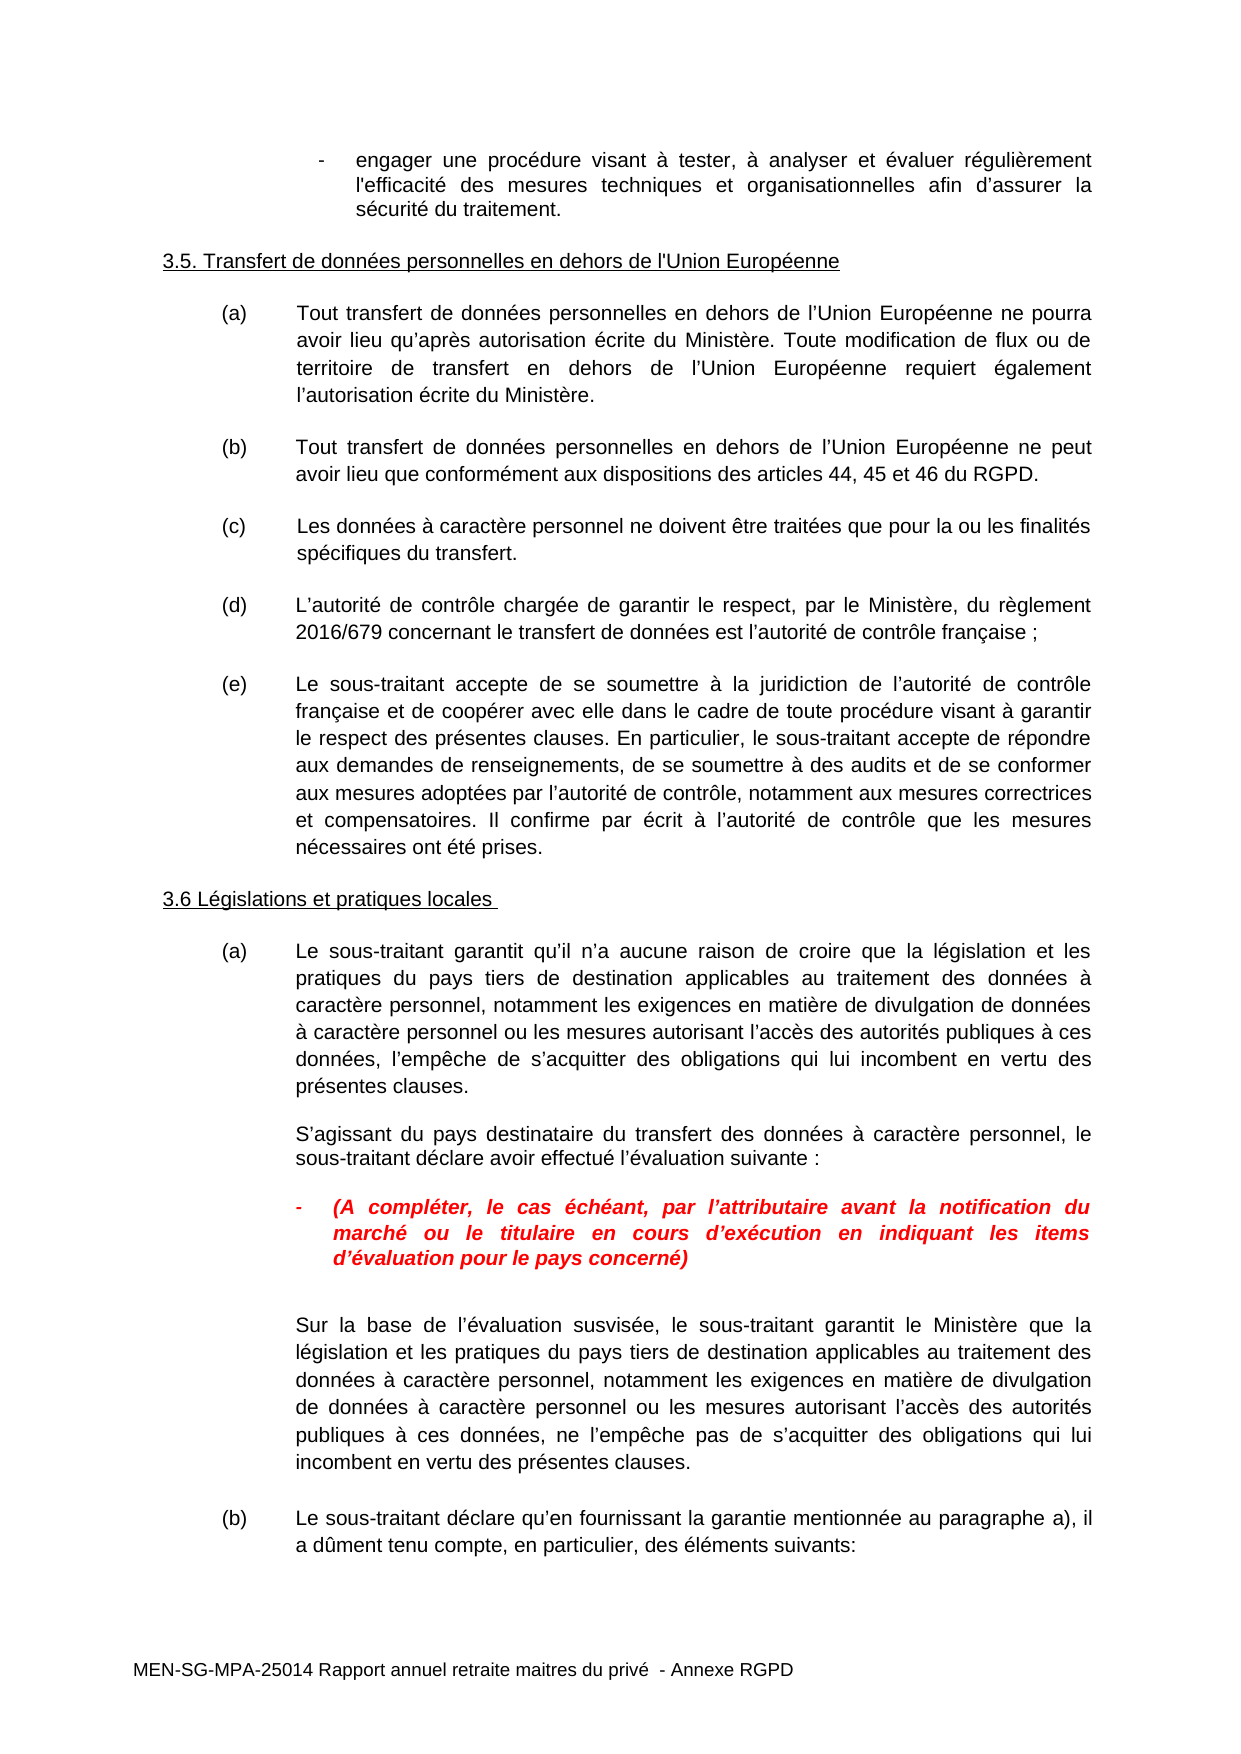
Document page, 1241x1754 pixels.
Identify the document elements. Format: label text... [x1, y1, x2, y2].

text (b) Le sous-traitant déclare qu’en fournissant la garantie mentionnée au paragraphe a), il a dûment tenu compte, en particulier, des éléments suivants: [222, 1502, 1093, 1557]
list (b) Tout transfert de données personnelles en dehors de l’Union Européenne ne peut avoir lieu que conformément aux dispositions des articles 44, 45 et 46 du RGPD. [222, 431, 1093, 486]
text (a) Le sous-traitant garantit qu’il n’a aucune raison de croire que la législation et les pratiques du pays tiers de destination applicables au traitement des données à caractère personnel, notamment les exigences en matière de divulgation de données à caractère personnel ou les mesures autorisant l’accès des autorités publiques à ces données, l’empêche de s’acquitter des obligations qui lui incombent en vertu des présentes clauses. [222, 963, 1093, 1098]
text (d) L’autorité de contrôle chargée de garantir le respect, par le Ministère, du règlement 2016/679 concernant le transfert de données est l’autorité de contrôle française ; [222, 590, 1093, 644]
text Sur la base de l’évaluation susvisée, le sous-traitant garantit le Ministère que la législation et les pratiques du pays tiers de destination applicables au traitement des données à caractère personnel, notamment les exigences en matière de divulgation de données à caractère personnel ou les mesures autorisant l’accès des autorités publiques à ces données, ne l’empêche pas de s’acquitter des obligations qui lui incombent en vertu des présentes clauses. [295, 1312, 1093, 1474]
list Tout transfert de données personnelles en dehors de l’Union Européenne ne pourra avoir lieu qu’après autorisation écrite du Ministère. Toute modification de flux ou de territoire de transfert en dehors de l’Union Européenne requiert également l’autorisation écrite du Ministère. [221, 298, 1093, 406]
text (e) Le sous-traitant accepte de se soumettre à la juridiction de l’autorité de contrôle française et de coopérer avec elle dans le cadre de toute procédure visant à garantir le respect des présentes clauses. En particulier, le sous-traitant accepte de répondre aux demandes de renseignements, de se soumettre à des audits et de se conformer aux mesures adoptées par l’autorité de contrôle, notamment aux mesures correctrices et compensatoires. Il confirme par écrit à l’autorité de contrôle que les mesures nécessaires ont été prises. [222, 669, 1093, 858]
text 3.6 Législations et pratiques locales [162, 883, 1093, 911]
list 3.5. Transfert de données personnelles en dehors de l'Union Européenne [162, 246, 1093, 273]
list (A compléter, le cas échéant, par l’attributaire avant la notification du marché ou le titulaire en cours d’exécution en indiquant les items d’évaluation pour le pays concerné) [295, 1194, 1093, 1269]
text Les données à caractère personnel ne doivent être traitées que pour la ou les finalités spécifiques du transfert. [222, 511, 1093, 565]
text S’agissant du pays destinataire du transfert des données à caractère personnel, le sous-traitant déclare avoir effectué l’évaluation suivante : [295, 1122, 1093, 1170]
list engager une procédure visant à tester, à analyser et évaluer régulièrement l'efficacité des mesures techniques et organisationnelles afin d’assurer la sécurité du traitement. [318, 148, 1093, 221]
